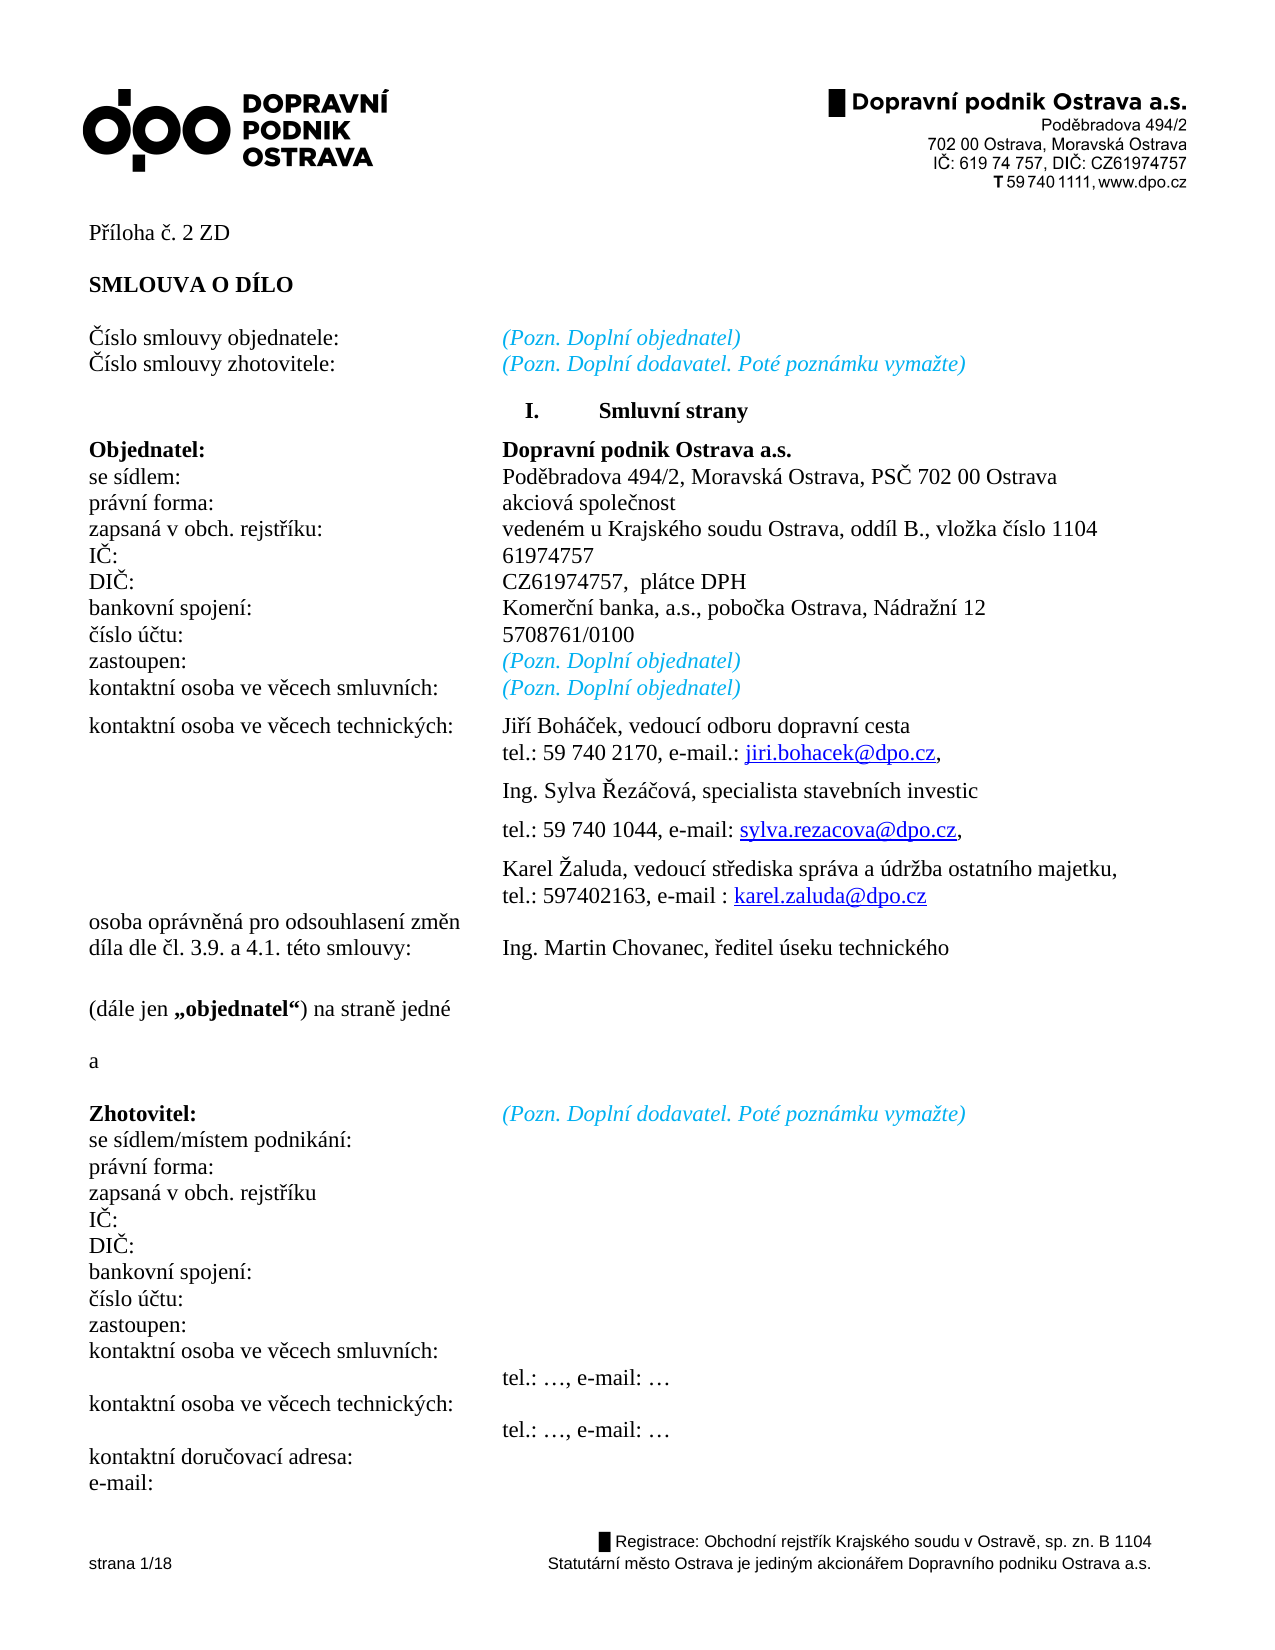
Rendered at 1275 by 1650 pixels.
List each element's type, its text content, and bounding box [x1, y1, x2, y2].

text bankovní spojení: Komerční banka, a.s., pobočka Ostrava, Nádražní 12 [89, 594, 1184, 621]
picture [828, 89, 1187, 191]
subtitle Smluvní strany [89, 397, 1184, 424]
text se sídlem: Poděbradova 494/2, Moravská Ostrava, PSČ 702 00 Ostrava [89, 463, 1184, 489]
text IČ: 61974757 [89, 542, 1184, 568]
text tel.: 59 740 1044, e-mail: sylva.rezacova@dpo.cz, [89, 816, 1184, 843]
text tel.: 59 740 2170, e-mail.: jiri.bohacek@dpo.cz, [89, 739, 1184, 765]
picture [82, 89, 389, 172]
text díla dle čl. 3.9. a 4.1. této smlouvy: Ing. Martin Chovanec, ředitel úseku technického [89, 934, 1184, 961]
text Číslo smlouvy objednatele: (Pozn. Doplní objednatel) [89, 324, 1186, 350]
text zastoupen: [89, 1311, 1184, 1337]
title SMLOUVA O DÍLO [89, 271, 1184, 298]
text osoba oprávněná pro odsouhlasení změn [89, 908, 1184, 934]
text kontaktní doručovací adresa: [89, 1443, 1184, 1469]
text zapsaná v obch. rejstříku [89, 1179, 1184, 1206]
text zapsaná v obch. rejstříku: vedeném u Krajského soudu Ostrava, oddíl B., vložka číslo 1104 [89, 515, 1184, 542]
text tel.: …, e-mail: … [89, 1416, 1184, 1443]
text tel.: …, e-mail: … [89, 1364, 1184, 1390]
text Karel Žaluda, vedoucí střediska správa a údržba ostatního majetku, [89, 855, 1184, 882]
text číslo účtu: 5708761/0100 [89, 621, 1184, 647]
text kontaktní osoba ve věcech technických: [89, 1390, 1184, 1416]
text DIČ: [89, 1232, 1184, 1258]
text zastoupen: (Pozn. Doplní objednatel) [89, 647, 1184, 673]
text DIČ: CZ61974757, plátce DPH [89, 568, 1184, 594]
text kontaktní osoba ve věcech smluvních: [89, 1337, 1184, 1364]
text tel.: 597402163, e-mail : karel.zaluda@dpo.cz [89, 882, 1184, 908]
text právní forma: akciová společnost [89, 489, 1184, 515]
text Zhotovitel: (Pozn. Doplní dodavatel. Poté poznámku vymažte) [89, 1100, 1184, 1127]
text kontaktní osoba ve věcech smluvních: (Pozn. Doplní objednatel) [89, 673, 1184, 700]
text se sídlem/místem podnikání: [89, 1127, 1184, 1153]
title Příloha č. 2 ZD [89, 218, 1184, 245]
text číslo účtu: [89, 1285, 1184, 1311]
text e-mail: [89, 1469, 1184, 1496]
text kontaktní osoba ve věcech technických: Jiří Boháček, vedoucí odboru dopravní cesta [89, 712, 1184, 739]
text právní forma: [89, 1153, 1184, 1179]
text Ing. Sylva Řezáčová, specialista stavebních investic [89, 778, 1184, 804]
text Číslo smlouvy zhotovitele: (Pozn. Doplní dodavatel. Poté poznámku vymažte) [89, 350, 1186, 377]
text a [89, 1047, 1184, 1074]
text IČ: [89, 1206, 1184, 1232]
text bankovní spojení: [89, 1258, 1184, 1285]
text Objednatel: Dopravní podnik Ostrava a.s. [89, 436, 1184, 463]
text (dále jen „objednatel“) na straně jedné [89, 995, 1184, 1021]
